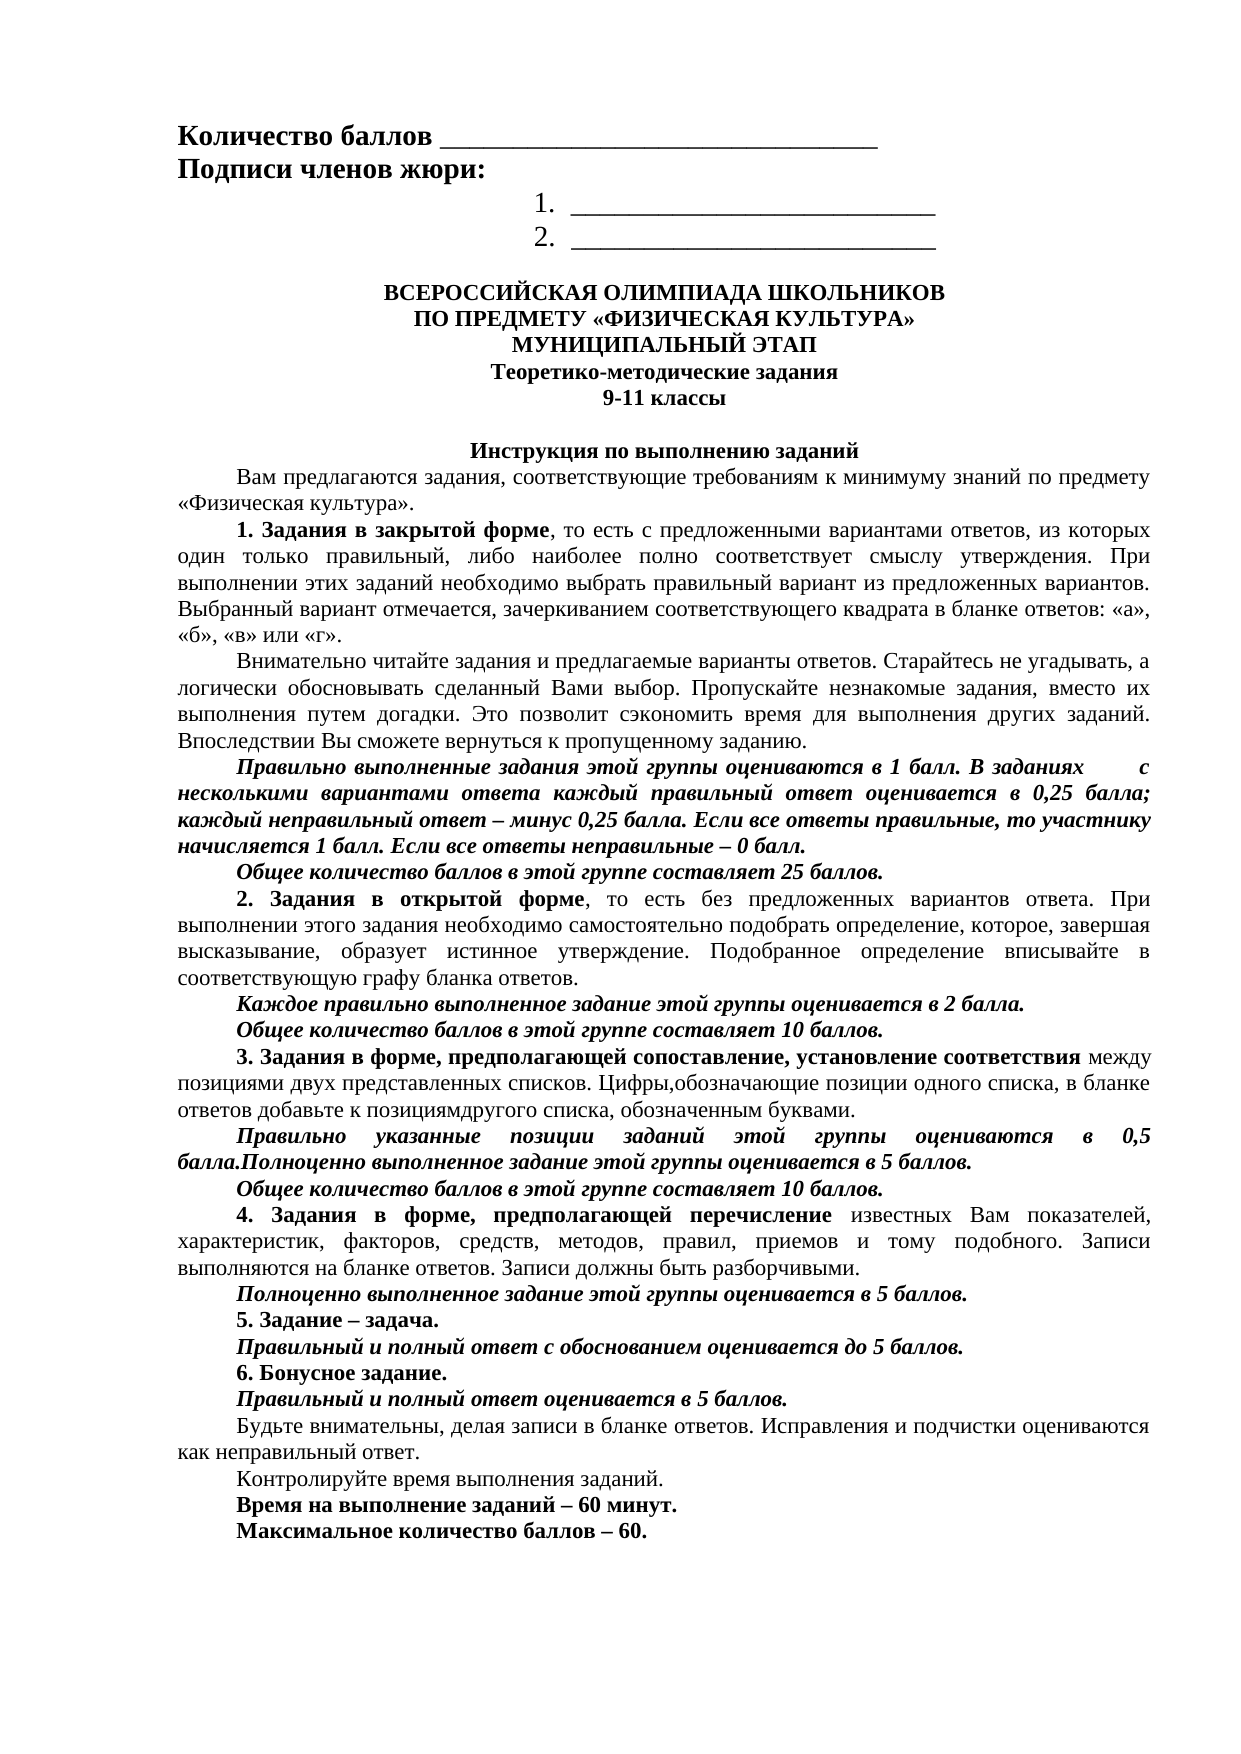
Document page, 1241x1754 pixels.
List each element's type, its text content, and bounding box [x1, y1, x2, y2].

text Теоретико-методические задания [177, 358, 1152, 384]
text 1. Задания в закрытой форме, то есть с предложенными вариантами ответов, из которых один только правильный, либо наиболее полно соответствует смыслу утверждения. При выполнении этих заданий необходимо выбрать правильный вариант из предложенных вариантов. Выбранный вариант отмечается, зачеркиванием соответствующего квадрата в бланке ответов: «а», «б», «в» или «г». [177, 516, 1152, 648]
text Максимальное количество баллов – 60. [177, 1517, 1152, 1544]
text 9-11 классы [177, 384, 1152, 410]
text ВСЕРОССИЙСКАЯ ОЛИМПИАДА ШКОЛЬНИКОВ [177, 279, 1152, 305]
text ПО ПРЕДМЕТУ «ФИЗИЧЕСКАЯ КУЛЬТУРА» [177, 305, 1152, 331]
list _________________________ [533, 219, 1152, 252]
text Общее количество баллов в этой группе составляет 25 баллов. [177, 858, 1152, 885]
text 6. Бонусное задание. [177, 1359, 1152, 1386]
text Каждое правильно выполненное задание этой группы оценивается в 2 балла. [177, 990, 1152, 1017]
text 3. Задания в форме, предполагающей сопоставление, установление соответствия между позициями двух представленных списков. Цифры,обозначающие позиции одного списка, в бланке ответов добавьте к позициямдругого списка, обозначенным буквами. [177, 1043, 1152, 1122]
list _________________________ [533, 185, 1152, 219]
text Подписи членов жюри: [177, 152, 1152, 185]
text Общее количество баллов в этой группе составляет 10 баллов. [177, 1175, 1152, 1201]
text Правильно выполненные задания этой группы оцениваются в 1 балл. В заданиях с несколькими вариантами ответа каждый правильный ответ оценивается в 0,25 балла; каждый неправильный ответ – минус 0,25 балла. Если все ответы правильные, то участнику начисляется 1 балл. Если все ответы неправильные – 0 балл. [177, 753, 1152, 858]
text 4. Задания в форме, предполагающей перечисление известных Вам показателей, характеристик, факторов, средств, методов, правил, приемов и тому подобного. Записи выполняются на бланке ответов. Записи должны быть разборчивыми. [177, 1201, 1152, 1280]
text 5. Задание – задача. [177, 1306, 1152, 1333]
text Полноценно выполненное задание этой группы оценивается в 5 баллов. [177, 1280, 1152, 1306]
text Общее количество баллов в этой группе составляет 10 баллов. [177, 1017, 1152, 1043]
text Контролируйте время выполнения заданий. [177, 1464, 1152, 1491]
text МУНИЦИПАЛЬНЫЙ ЭТАП [177, 331, 1152, 358]
text Количество баллов ______________________________ [177, 118, 1152, 152]
text Правильный и полный ответ оценивается в 5 баллов. [177, 1386, 1152, 1412]
text Правильный и полный ответ с обоснованием оценивается до 5 баллов. [177, 1333, 1152, 1359]
text Вам предлагаются задания, соответствующие требованиям к минимуму знаний по предмету «Физическая культура». [177, 463, 1152, 516]
text Инструкция по выполнению заданий [177, 437, 1152, 463]
text Правильно указанные позиции заданий этой группы оцениваются в 0,5 балла.Полноценно выполненное задание этой группы оценивается в 5 баллов. [177, 1122, 1152, 1175]
text Внимательно читайте задания и предлагаемые варианты ответов. Старайтесь не угадывать, а логически обосновывать сделанный Вами выбор. Пропускайте незнакомые задания, вместо их выполнения путем догадки. Это позволит сэкономить время для выполнения других заданий. Впоследствии Вы сможете вернуться к пропущенному заданию. [177, 648, 1152, 753]
text Будьте внимательны, делая записи в бланке ответов. Исправления и подчистки оцениваются как неправильный ответ. [177, 1412, 1152, 1464]
text 2. Задания в открытой форме, то есть без предложенных вариантов ответа. При выполнении этого задания необходимо самостоятельно подобрать определение, которое, завершая высказывание, образует истинное утверждение. Подобранное определение вписывайте в соответствующую графу бланка ответов. [177, 885, 1152, 990]
text Время на выполнение заданий – 60 минут. [177, 1491, 1152, 1517]
